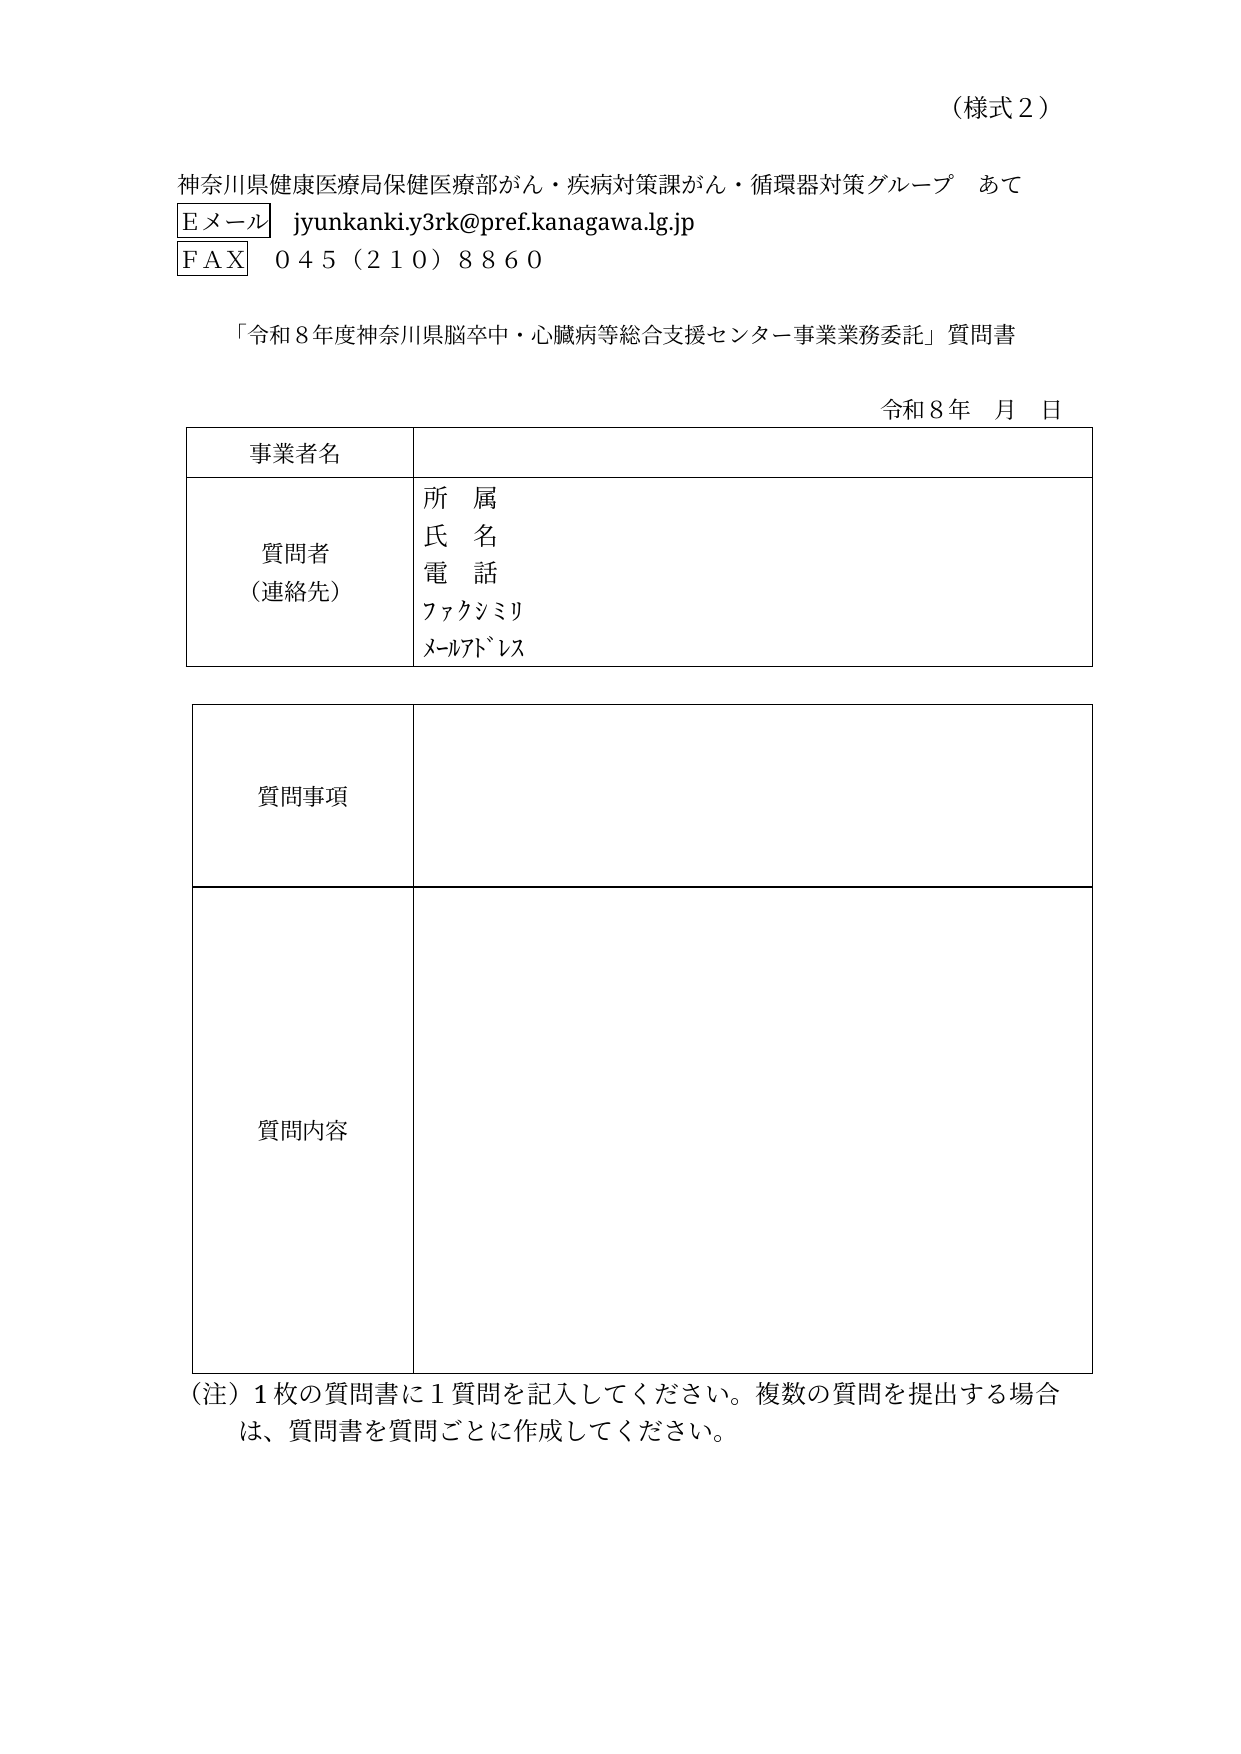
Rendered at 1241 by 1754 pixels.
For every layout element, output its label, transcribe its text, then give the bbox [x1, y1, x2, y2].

table_cell 質問者 （連絡先） [187, 478, 413, 666]
text （注）1枚の質問書に１質問を記入してください。複数の質問を提出する場合は、質問書を質問ごとに作成してください。 [177, 1373, 1063, 1448]
table_cell [414, 888, 1092, 1372]
table_cell 所属 氏名 電話 ﾌｧｸｼﾐﾘ ﾒｰﾙｱﾄﾞﾚｽ [414, 478, 1092, 666]
text 令和８年 月 日 [177, 389, 1063, 427]
text ＦＡＸ ０４５（２１０）８８６０ [177, 239, 1063, 277]
table_header 質問事項 [193, 705, 413, 886]
table_cell 質問内容 [193, 888, 413, 1372]
text Ｅメール jyunkanki.y3rk@pref.kanagawa.lg.jp [177, 202, 1063, 239]
text 神奈川県健康医療局保健医療部がん・疾病対策課がん・循環器対策グループ あて [177, 164, 1063, 202]
table_header 事業者名 [187, 428, 413, 477]
text 「令和８年度神奈川県脳卒中・心臓病等総合支援センター事業業務委託」質問書 [177, 314, 1063, 352]
table_header [414, 705, 1092, 886]
table_header [414, 428, 1092, 477]
